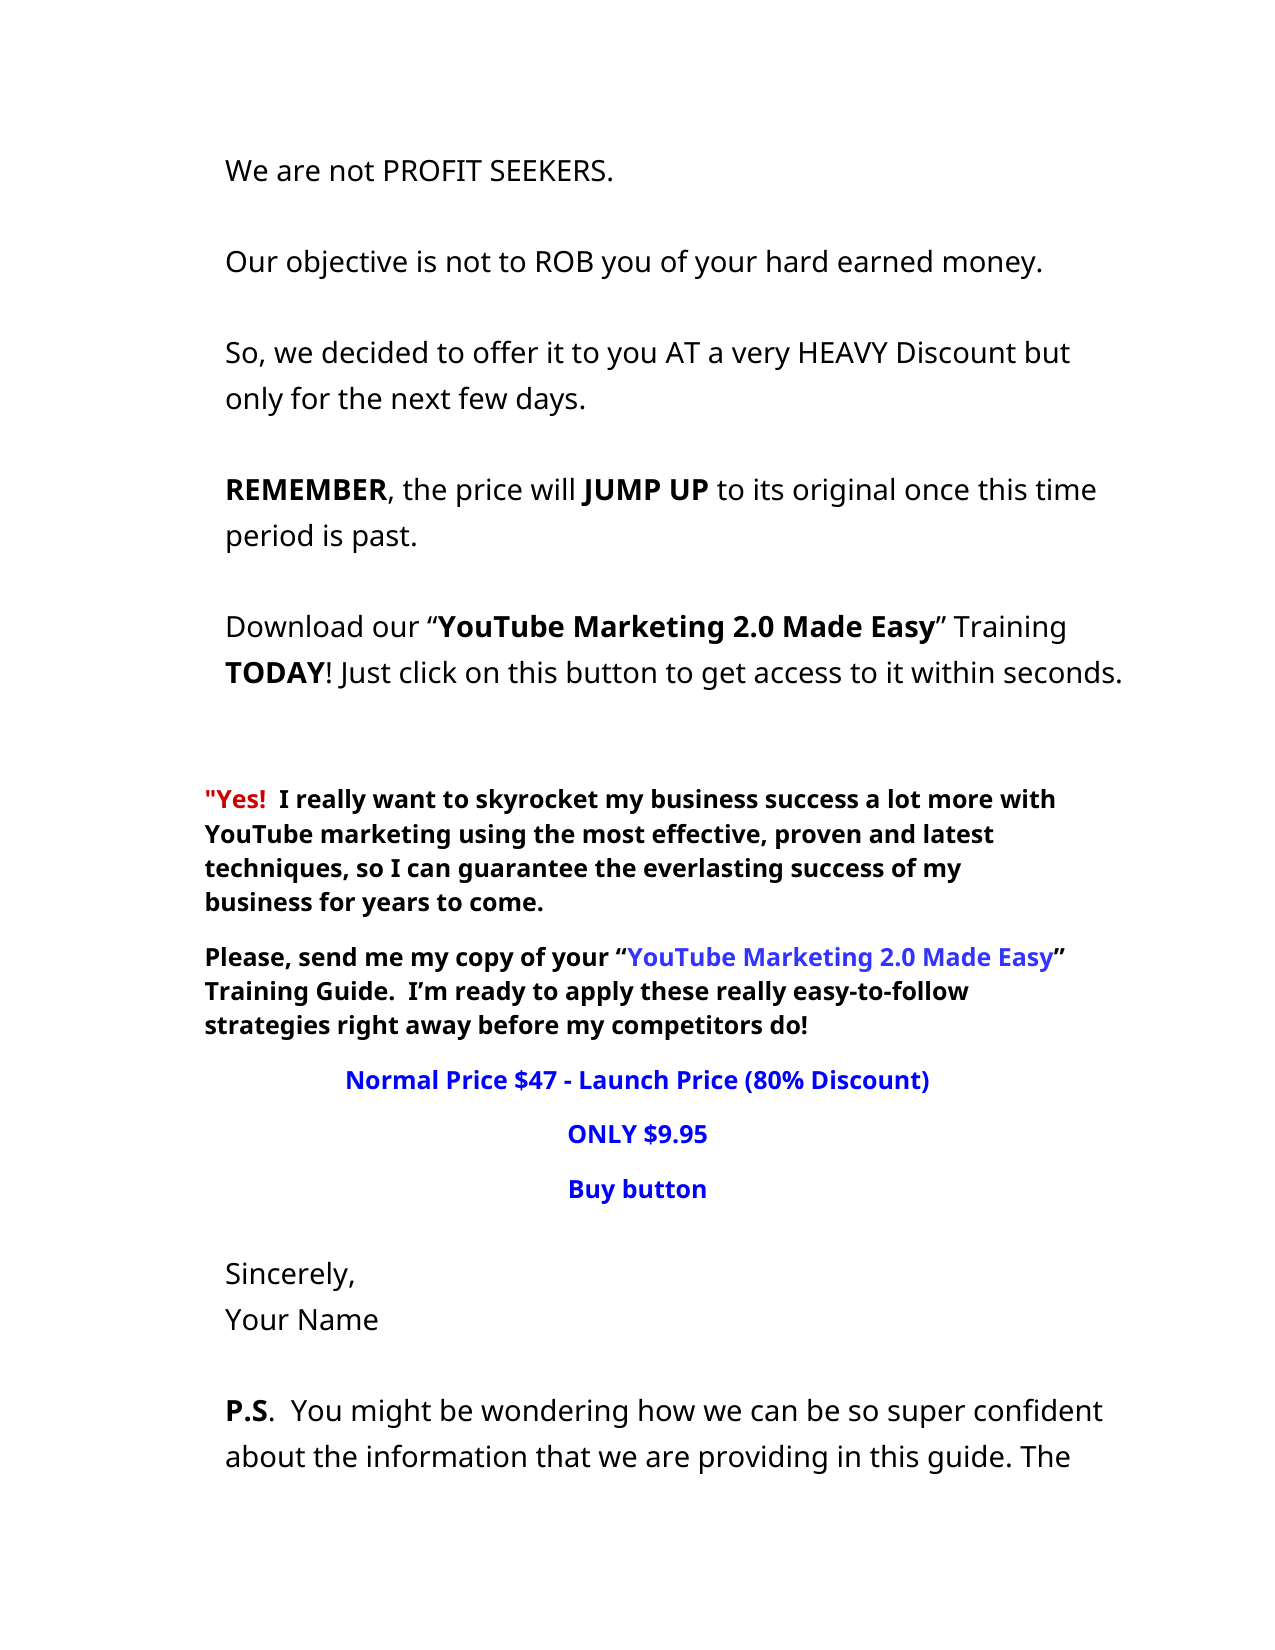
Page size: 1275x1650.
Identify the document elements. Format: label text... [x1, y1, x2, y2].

text We are not PROFIT SEEKERS. [225, 150, 1125, 190]
text REMEMBER, the price will JUMP UP to its original once this time period is past. [225, 469, 1125, 555]
text Our objective is not to ROB you of your hard earned money. [225, 241, 1125, 281]
text Download our “YouTube Marketing 2.0 Made Easy” Training TODAY! Just click on this button to get access to it within seconds. [225, 606, 1125, 692]
text Sincerely, [225, 1253, 1125, 1293]
table_header "Yes! I really want to skyrocket my business success a lot more with YouTube marketing using the most effective, proven and latest techniques, so I can guarantee the everlasting success of my business for years to come. Please, send me my copy of your “YouTube Marketing 2.0 Made Easy” Training Guide. I’m ready to apply these really easy-to-follow strategies right away before my competitors do! Normal Price $47 - Launch Price (80% Discount) ONLY $9.95 Buy button [203, 760, 1072, 1208]
text So, we decided to offer it to you AT a very HEAVY Discount but only for the next few days. [225, 332, 1125, 418]
text Your Name [225, 1299, 1125, 1339]
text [225, 1390, 1125, 1476]
